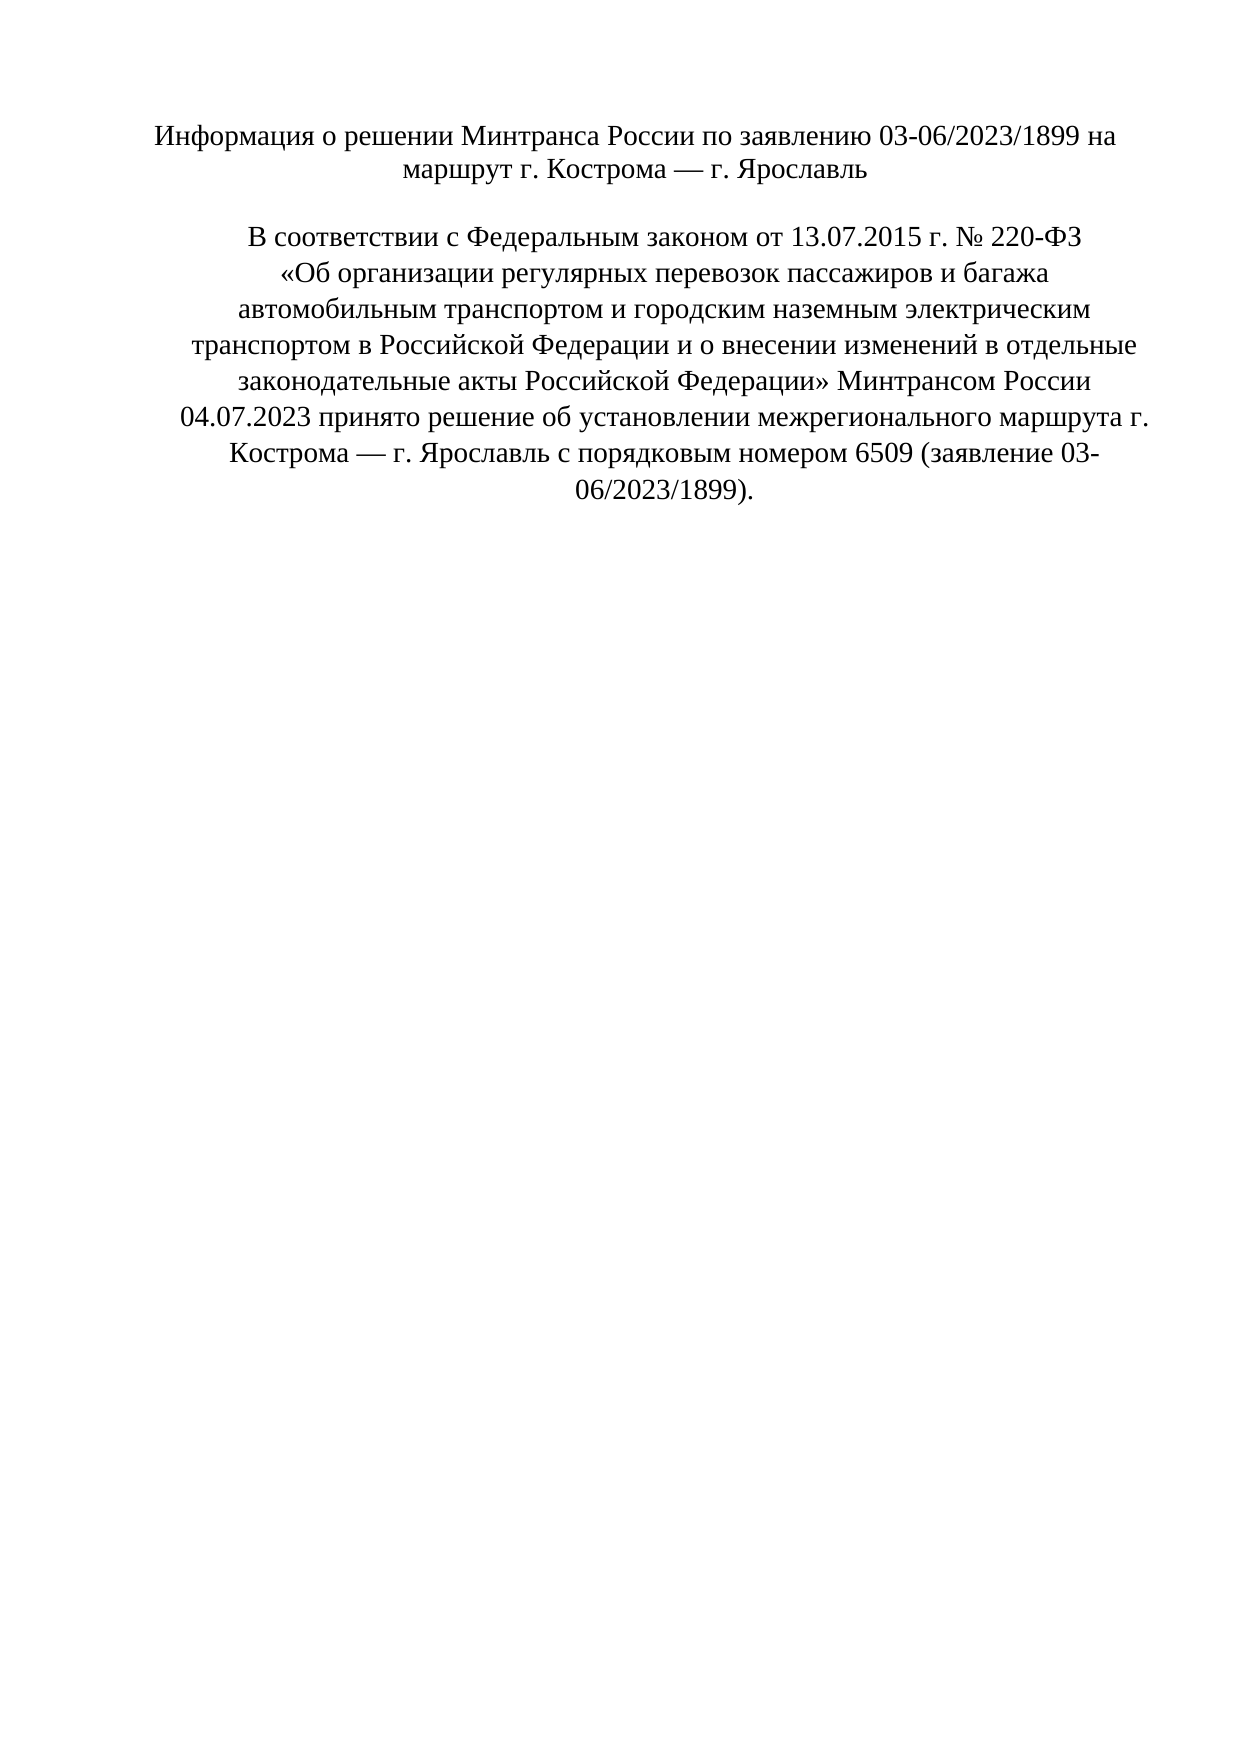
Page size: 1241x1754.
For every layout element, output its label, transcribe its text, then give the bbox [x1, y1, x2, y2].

text Информация о решении Минтранса России по заявлению 03-06/2023/1899 на маршрут г. Кострома — г. Ярославль [118, 118, 1152, 185]
text В соответствии с Федеральным законом от 13.07.2015 г. № 220-ФЗ «Об организации регулярных перевозок пассажиров и багажа автомобильным транспортом и городским наземным электрическим транспортом в Российской Федерации и о внесении изменений в отдельные законодательные акты Российской Федерации» Минтрансом России 04.07.2023 принято решение об установлении межрегионального маршрута г. Кострома — г. Ярославль с порядковым номером 6509 (заявление 03-06/2023/1899). [177, 219, 1152, 505]
